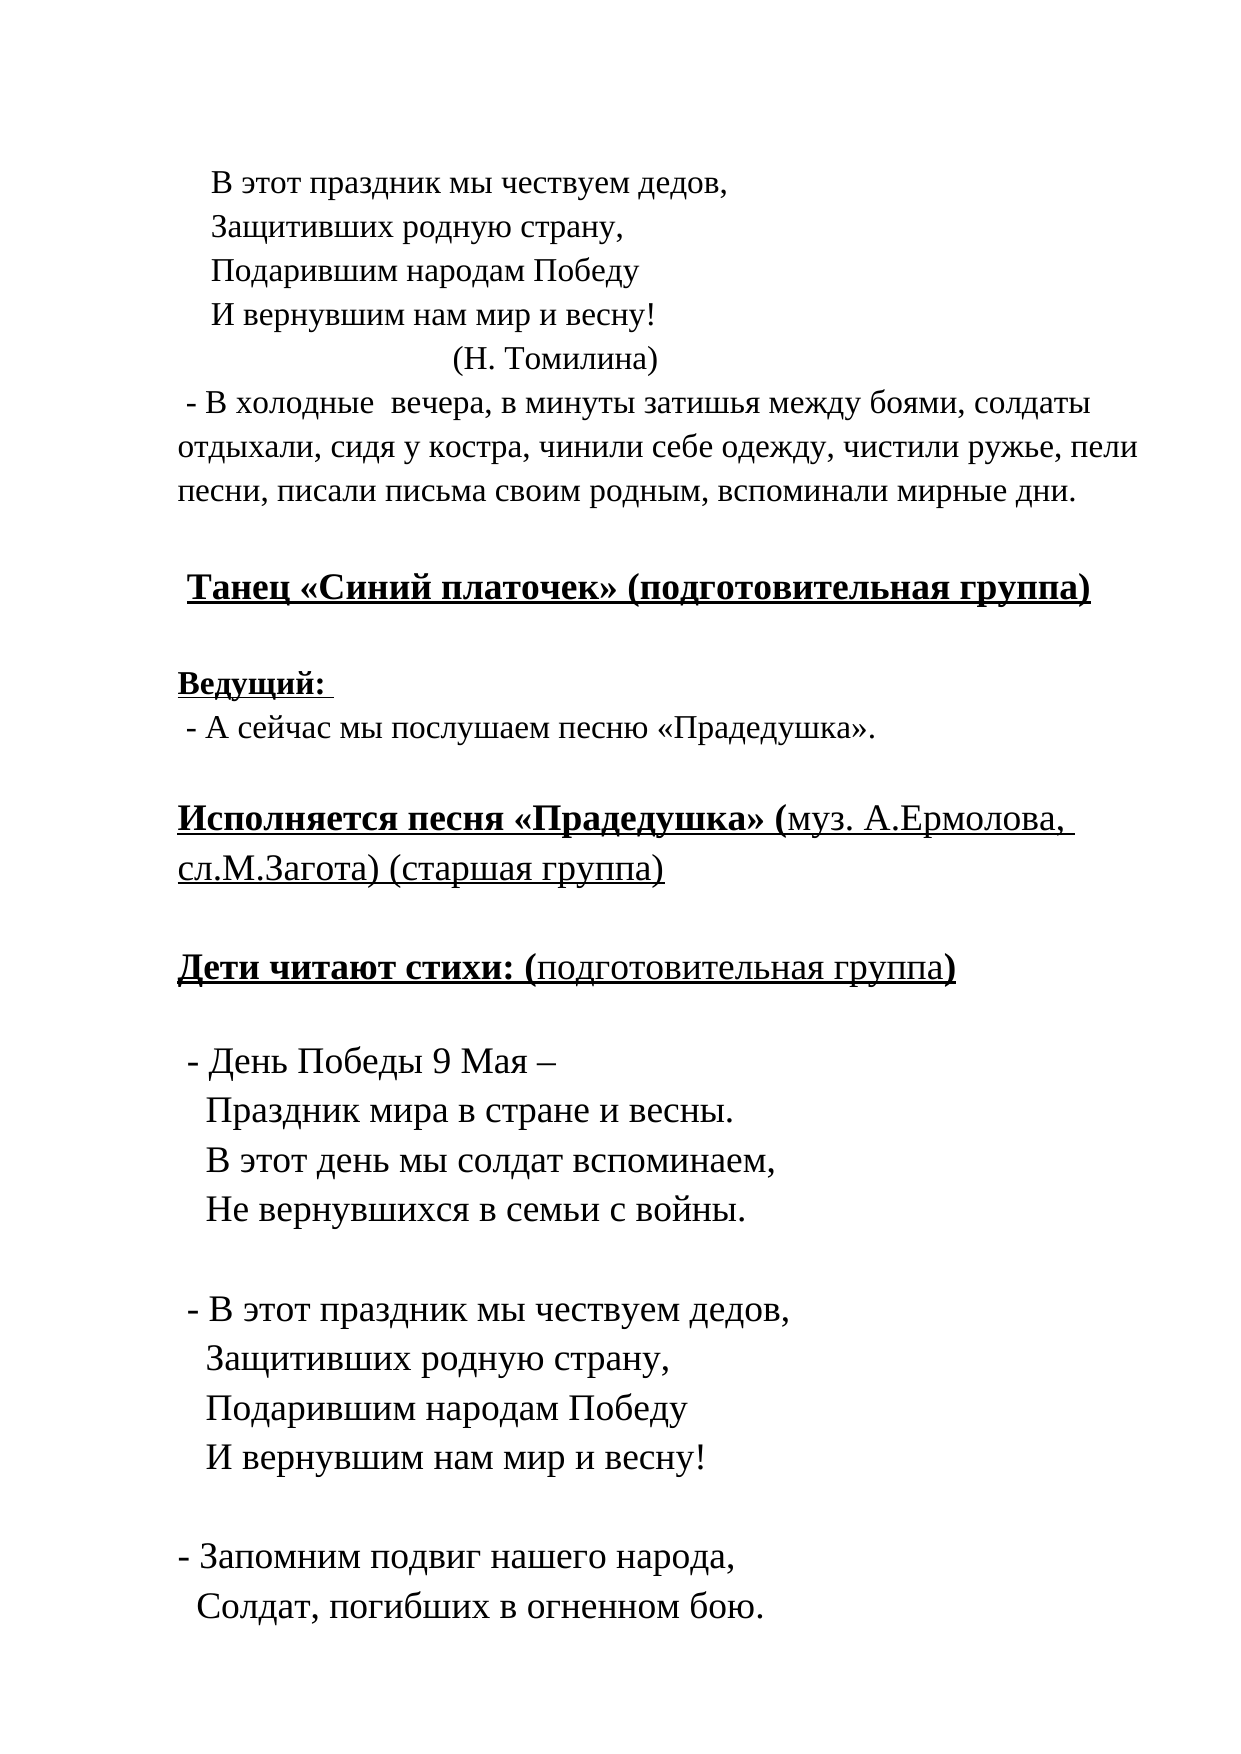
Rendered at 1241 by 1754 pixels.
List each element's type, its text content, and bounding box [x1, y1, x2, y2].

text - День Победы 9 Мая – [177, 1038, 1152, 1081]
text Исполняется песня «Прадедушка» (муз. А.Ермолова, сл.М.Загота) (старшая группа) [177, 796, 1152, 888]
text - В холодные вечера, в минуты затишья между боями, солдаты отдыхали, сидя у костра, чинили себе одежду, чистили ружье, пели песни, писали письма своим родным, вспоминали мирные дни. [177, 382, 1152, 509]
text Подарившим народам Победу [177, 1385, 1152, 1428]
text И вернувшим нам мир и весну! [177, 294, 1152, 333]
text - Запомним подвиг нашего народа, [177, 1534, 1152, 1577]
text Праздник мира в стране и весны. [177, 1088, 1152, 1131]
text Солдат, погибших в огненном бою. [177, 1583, 1152, 1627]
text Ведущий: [177, 663, 1152, 702]
text - А сейчас мы послушаем песню «Прадедушка». [177, 707, 1152, 746]
text И вернувшим нам мир и весну! [177, 1435, 1152, 1478]
text - В этот праздник мы чествуем дедов, [177, 1286, 1152, 1329]
text В этот день мы солдат вспоминаем, [177, 1137, 1152, 1180]
text Защитивших родную страну, [177, 1336, 1152, 1379]
text В этот праздник мы чествуем дедов, [177, 162, 1152, 201]
text Танец «Синий платочек» (подготовительная группа) [177, 564, 1152, 607]
text (Н. Томилина) [177, 338, 1152, 377]
text Дети читают стихи: (подготовительная группа) [177, 944, 1152, 987]
text Защитивших родную страну, [177, 206, 1152, 244]
text Не вернувшихся в семьи с войны. [177, 1187, 1152, 1230]
text Подарившим народам Победу [177, 250, 1152, 289]
